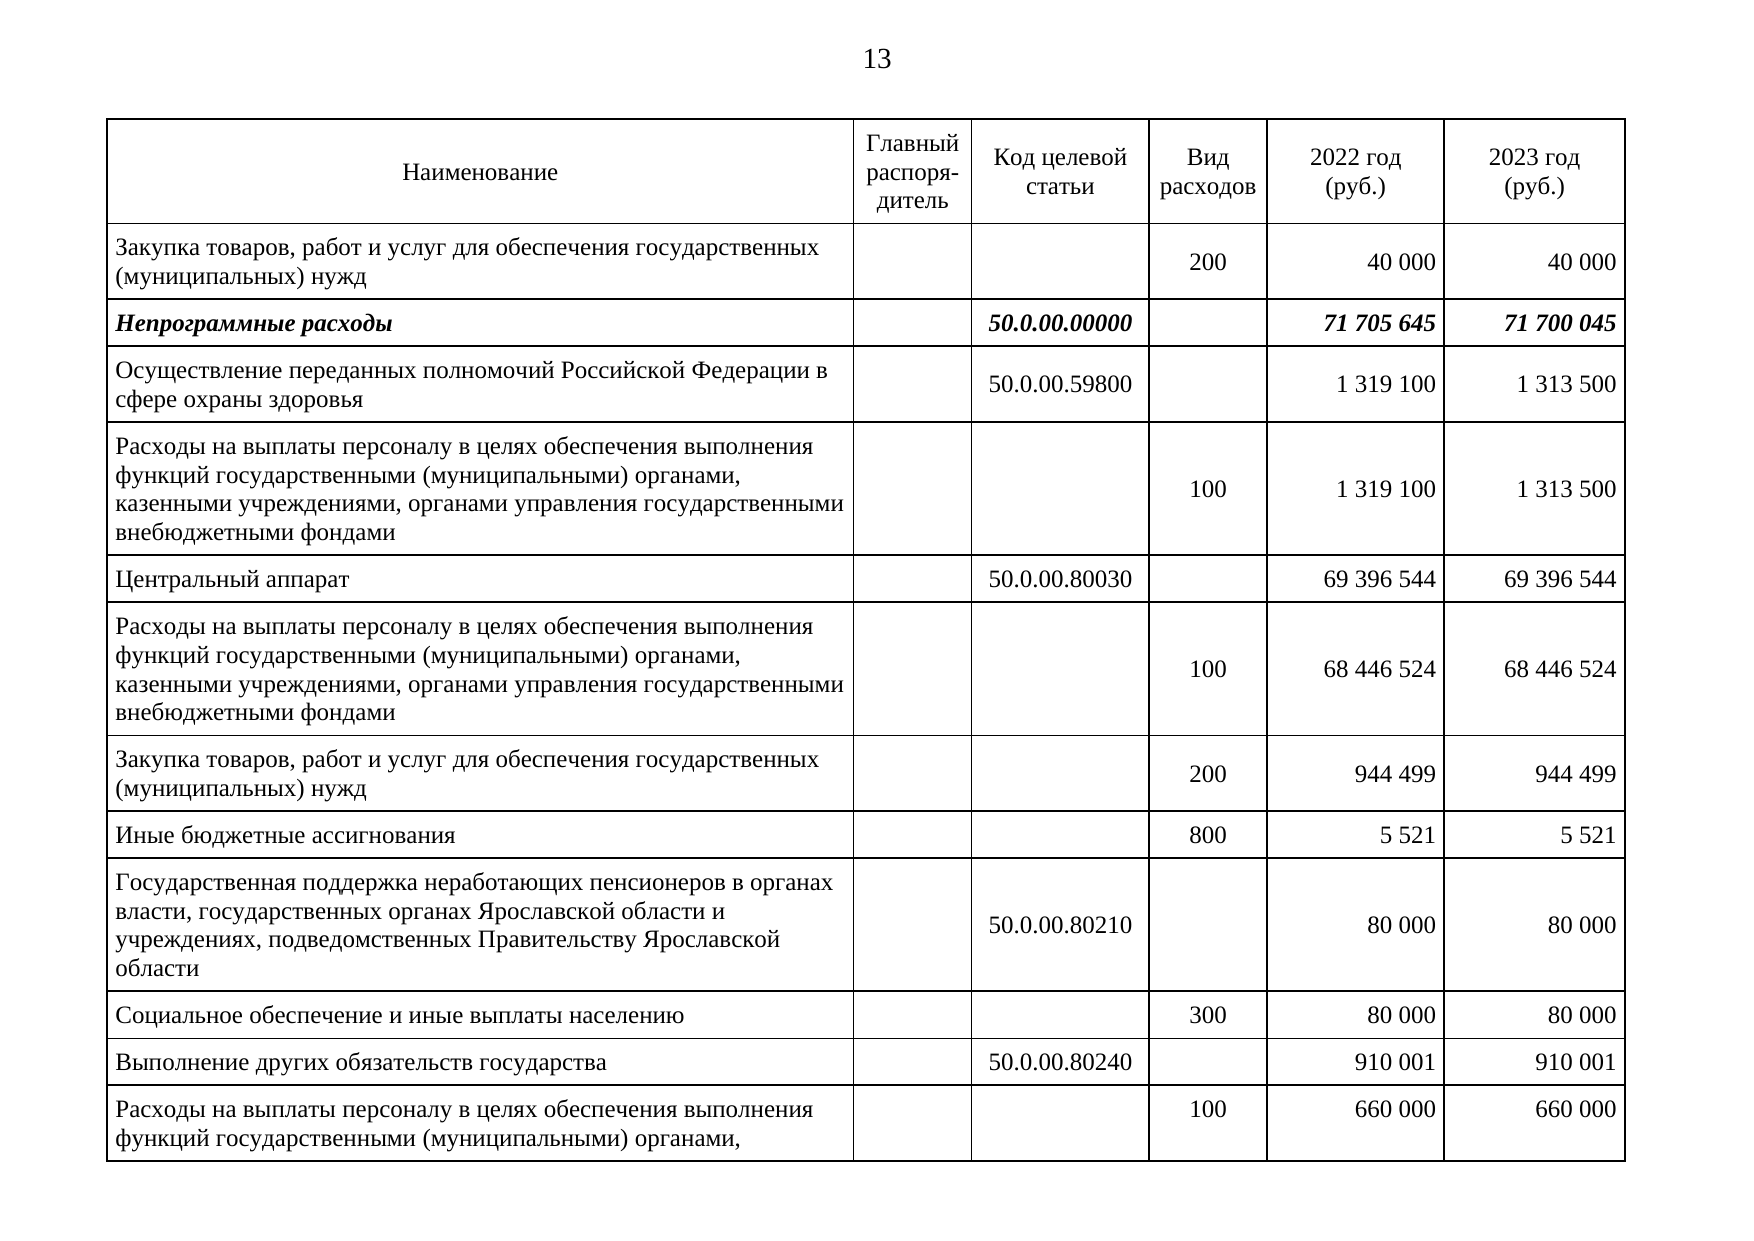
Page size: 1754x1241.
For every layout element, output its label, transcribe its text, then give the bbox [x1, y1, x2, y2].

table_header Код целевой статьи [972, 120, 1148, 223]
table_cell Выполнение других обязательств государства [108, 1039, 853, 1084]
table_cell [972, 812, 1148, 857]
table_cell 50.0.00.00000 [972, 300, 1148, 345]
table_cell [108, 1086, 853, 1160]
table_cell 1 319 100 [1268, 347, 1443, 421]
table_cell [1150, 556, 1266, 601]
table_cell [854, 812, 971, 857]
table_cell Закупка товаров, работ и услуг для обеспечения государственных (муниципальных) нужд [108, 224, 853, 298]
table_cell [854, 603, 971, 734]
table_cell Центральный аппарат [108, 556, 853, 601]
table_cell [972, 224, 1148, 298]
table_cell 50.0.00.80210 [972, 859, 1148, 990]
table_cell [854, 556, 971, 601]
table_cell 1 313 500 [1445, 423, 1624, 554]
table_cell 800 [1150, 812, 1266, 857]
table_cell Непрограммные расходы [108, 300, 853, 345]
table_cell Социальное обеспечение и иные выплаты населению [108, 992, 853, 1037]
table_cell 660 000 [1445, 1086, 1624, 1160]
table_cell [854, 859, 971, 990]
table_cell 80 000 [1445, 859, 1624, 990]
table_cell 50.0.00.80030 [972, 556, 1148, 601]
table_cell [1150, 347, 1266, 421]
table_cell 1 319 100 [1268, 423, 1443, 554]
table_cell [854, 224, 971, 298]
table_cell 300 [1150, 992, 1266, 1037]
table_cell 5 521 [1445, 812, 1624, 857]
table_cell 68 446 524 [1268, 603, 1443, 734]
table_header 2023 год (руб.) [1445, 120, 1624, 223]
table_cell 660 000 [1268, 1086, 1443, 1160]
table_cell [854, 347, 971, 421]
table_cell 910 001 [1268, 1039, 1443, 1084]
table_header Наименование [108, 120, 853, 223]
table_cell [854, 1086, 971, 1160]
table_cell 50.0.00.80240 [972, 1039, 1148, 1084]
table_cell 71 705 645 [1268, 300, 1443, 345]
table_cell [854, 992, 971, 1037]
table_cell 100 [1150, 603, 1266, 734]
table_cell Осуществление переданных полномочий Российской Федерации в сфере охраны здоровья [108, 347, 853, 421]
table_cell 910 001 [1445, 1039, 1624, 1084]
table_cell 1 313 500 [1445, 347, 1624, 421]
table_cell 68 446 524 [1445, 603, 1624, 734]
table_cell 71 700 045 [1445, 300, 1624, 345]
table_cell 80 000 [1268, 859, 1443, 990]
table_cell 200 [1150, 224, 1266, 298]
table_header Вид расходов [1150, 120, 1266, 223]
table_cell 50.0.00.59800 [972, 347, 1148, 421]
table_header Главный распоря-дитель [854, 120, 971, 223]
table_cell [972, 1086, 1148, 1160]
table_cell 100 [1150, 1086, 1266, 1160]
table_cell [972, 423, 1148, 554]
table_cell 80 000 [1268, 992, 1443, 1037]
table_cell [854, 300, 971, 345]
table_cell Государственная поддержка неработающих пенсионеров в органах власти, государственных органах Ярославской области и учреждениях, подведомственных Правительству Ярославской области [108, 859, 853, 990]
table_cell 5 521 [1268, 812, 1443, 857]
table_cell [972, 736, 1148, 810]
table_cell [854, 423, 971, 554]
table_cell [1150, 300, 1266, 345]
table_cell [854, 1039, 971, 1084]
table_cell [1150, 1039, 1266, 1084]
table_cell 100 [1150, 423, 1266, 554]
table_cell 200 [1150, 736, 1266, 810]
table_cell [854, 736, 971, 810]
table_cell 40 000 [1445, 224, 1624, 298]
table_cell 69 396 544 [1268, 556, 1443, 601]
table_cell 944 499 [1445, 736, 1624, 810]
table_cell [1150, 859, 1266, 990]
table_cell [972, 992, 1148, 1037]
table_cell 40 000 [1268, 224, 1443, 298]
table_cell 944 499 [1268, 736, 1443, 810]
table_cell Закупка товаров, работ и услуг для обеспечения государственных (муниципальных) нужд [108, 736, 853, 810]
table_cell 69 396 544 [1445, 556, 1624, 601]
table_header 2022 год (руб.) [1268, 120, 1443, 223]
table_cell Иные бюджетные ассигнования [108, 812, 853, 857]
table_cell [972, 603, 1148, 734]
table_cell 80 000 [1445, 992, 1624, 1037]
